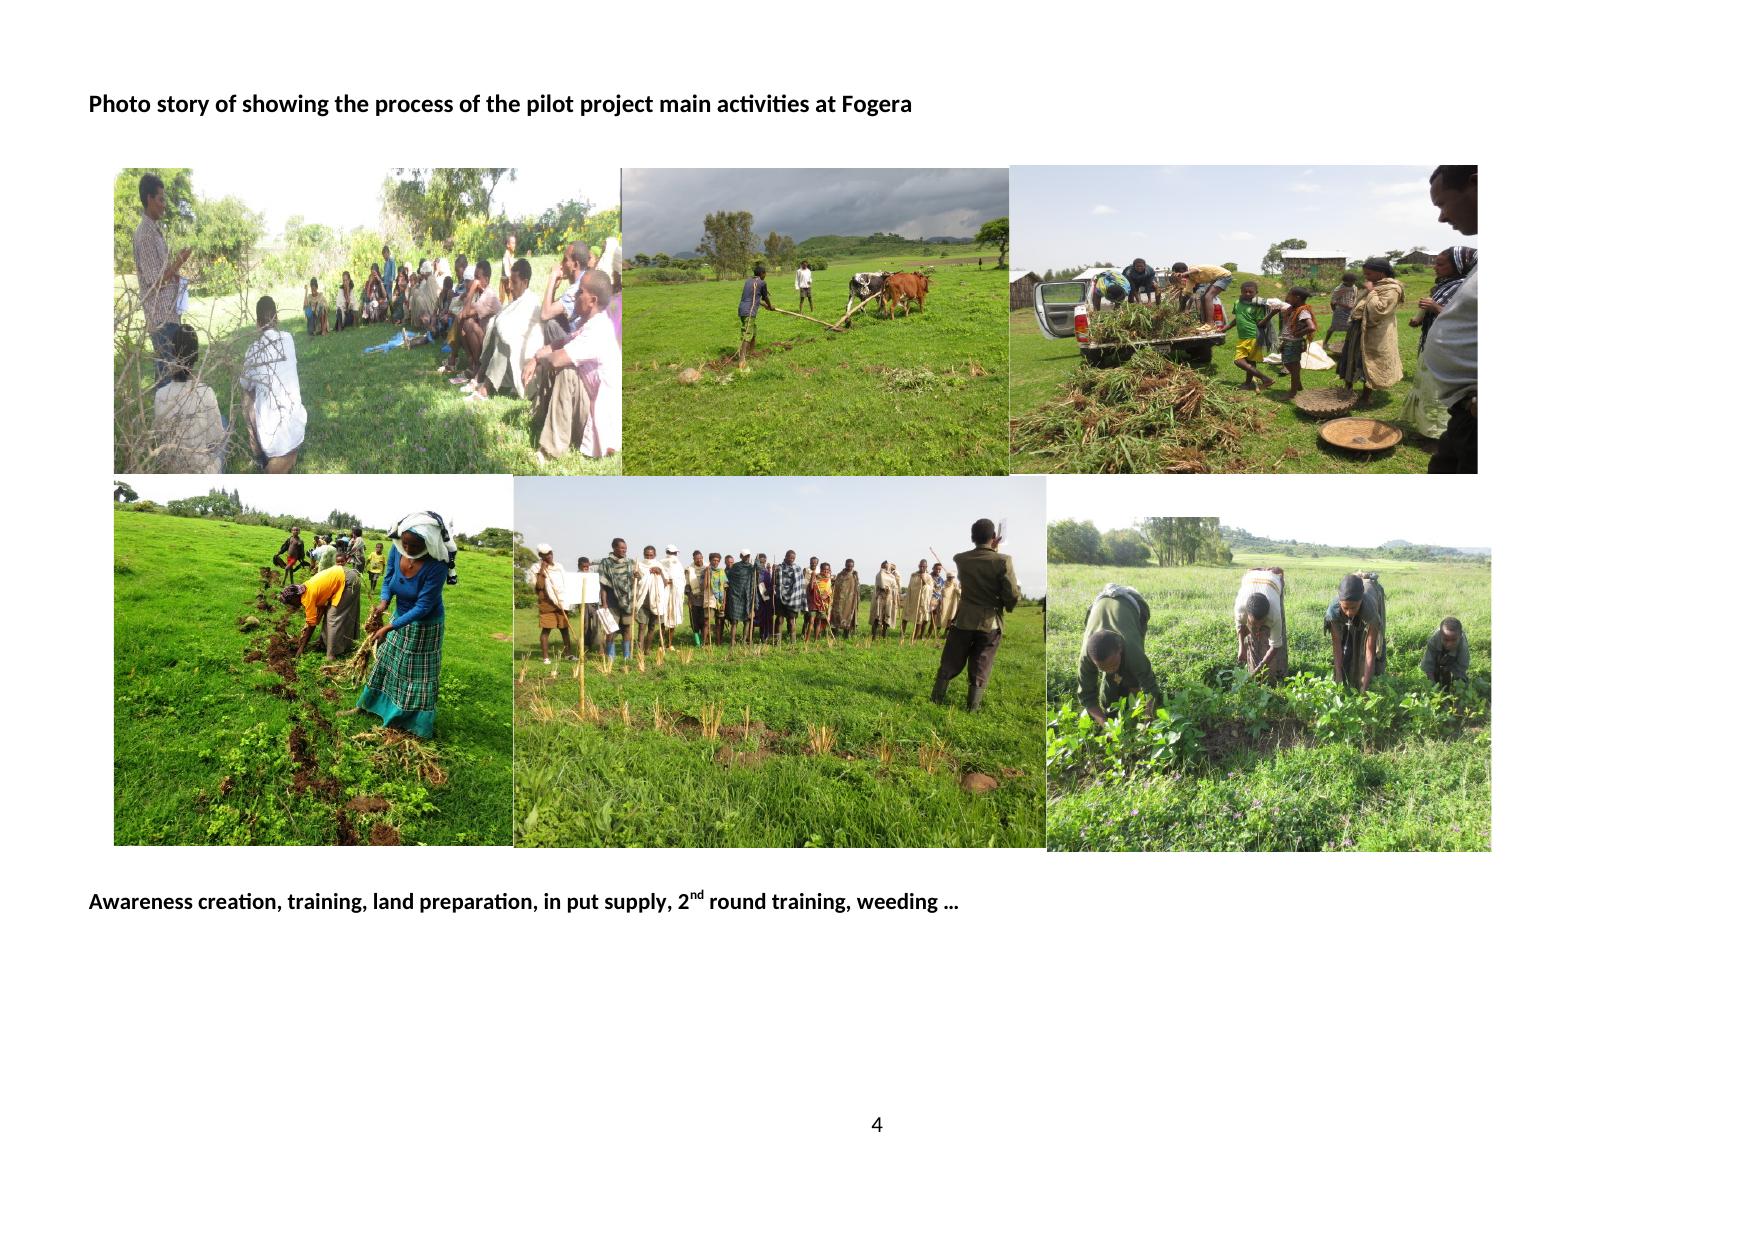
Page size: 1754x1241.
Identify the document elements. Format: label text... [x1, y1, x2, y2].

text Photo story of showing the process of the pilot project main activities at Fogera [89, 89, 1665, 119]
picture [113, 165, 1492, 852]
text Awareness creation, training, land preparation, in put supply, 2nd round training, weeding … [89, 887, 1665, 915]
